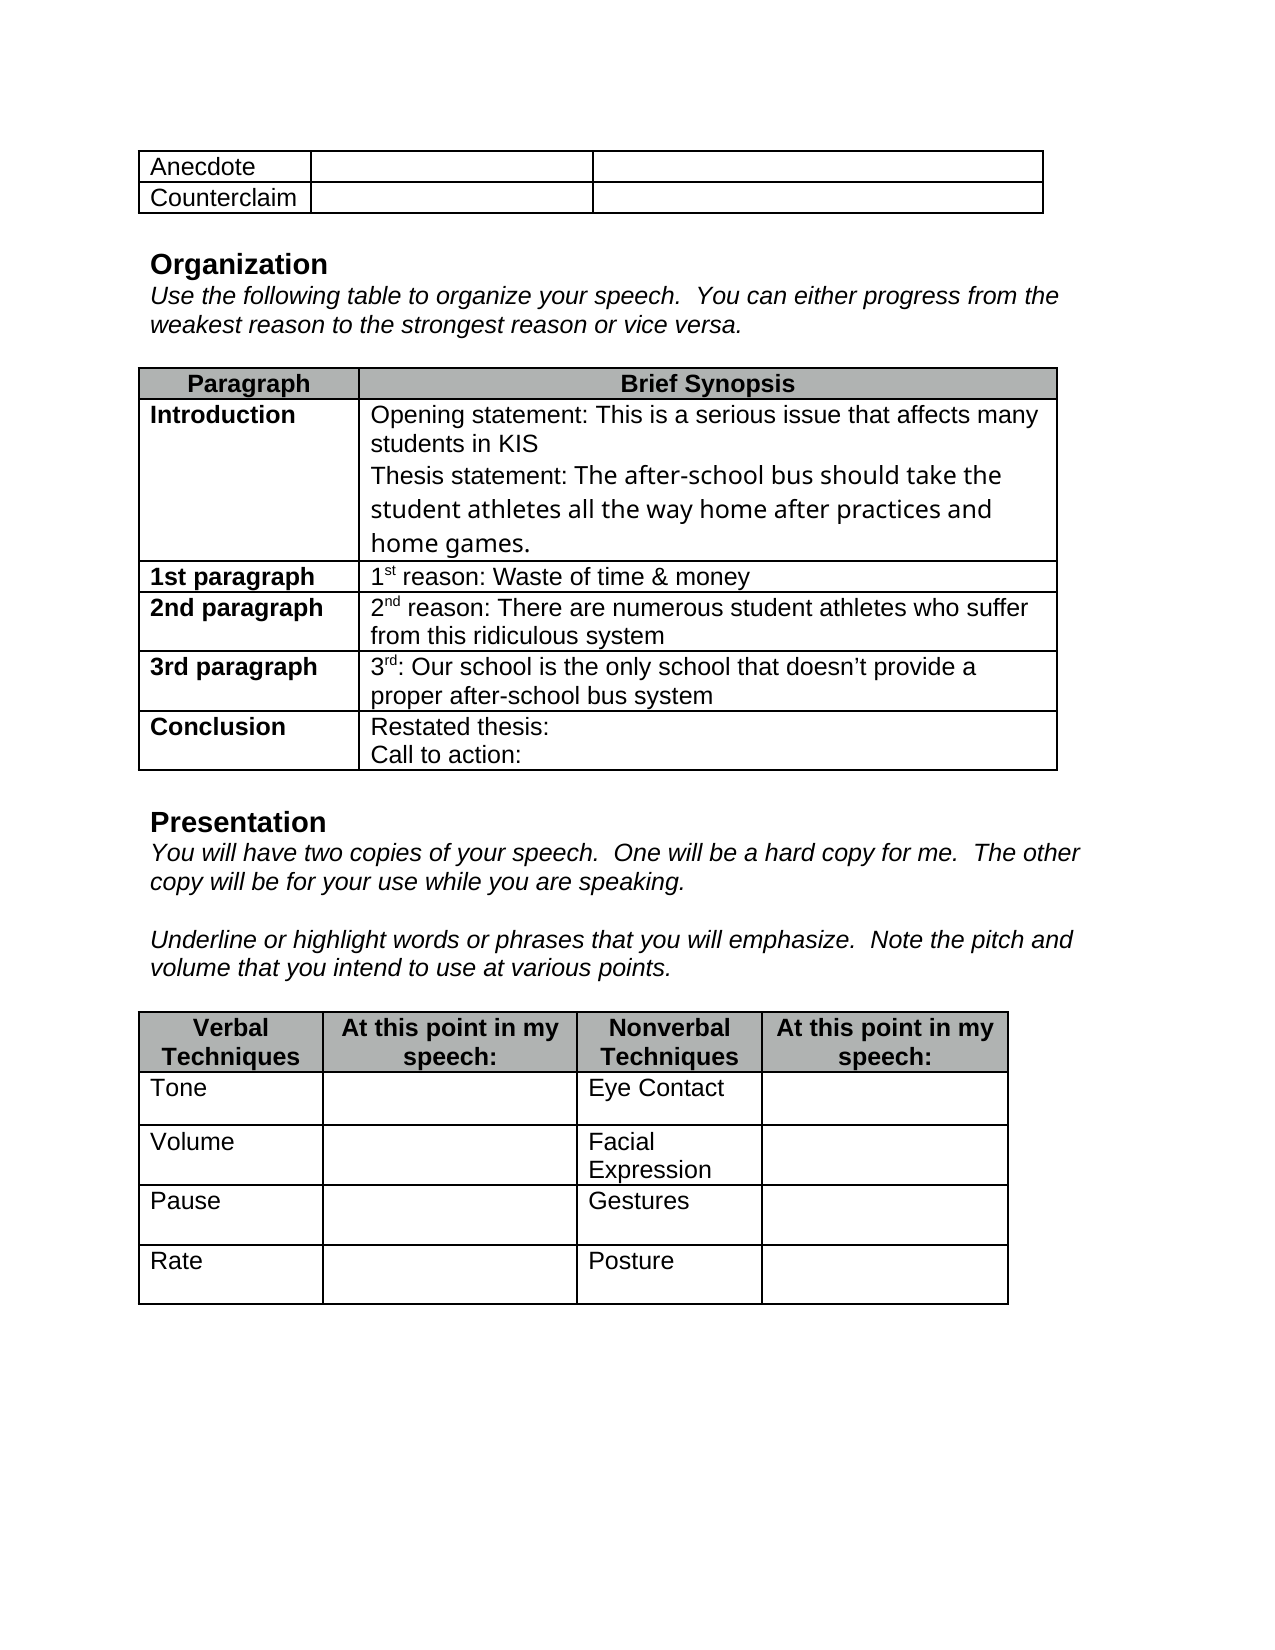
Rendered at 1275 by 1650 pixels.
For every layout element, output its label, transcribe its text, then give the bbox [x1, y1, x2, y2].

table_cell Pause [140, 1186, 322, 1243]
table_cell [324, 1246, 576, 1303]
table_cell Anecdote [140, 152, 310, 181]
table_cell 3rd paragraph [140, 652, 358, 710]
table_cell Posture [578, 1246, 761, 1303]
table_cell 1st reason: Waste of time & money [360, 562, 1056, 591]
table_header At this point in my speech: [324, 1013, 576, 1071]
table_cell Tone [140, 1073, 322, 1124]
table_cell 3rd: Our school is the only school that doesn’t provide a proper after-school bus system [360, 652, 1056, 710]
table_cell Volume [140, 1126, 322, 1184]
table_cell Restated thesis: Call to action: [360, 712, 1056, 769]
table_cell Counterclaim [140, 183, 310, 212]
table_cell Eye Contact [578, 1073, 761, 1124]
table_header Verbal Techniques [140, 1013, 322, 1071]
text Presentation [150, 805, 1125, 838]
table_cell 1st paragraph [140, 562, 358, 591]
text You will have two copies of your speech. One will be a hard copy for me. The other copy will be for your use while you are speaking. [150, 838, 1125, 896]
table_cell [324, 1186, 576, 1243]
table_cell [594, 183, 1042, 212]
table_cell Gestures [578, 1186, 761, 1243]
table_cell Rate [140, 1246, 322, 1303]
table_cell Conclusion [140, 712, 358, 769]
table_cell [763, 1126, 1007, 1184]
table_cell [324, 1126, 576, 1184]
table_header Paragraph [140, 369, 358, 398]
table_cell [763, 1073, 1007, 1124]
table_cell [763, 1246, 1007, 1303]
table_cell [312, 183, 592, 212]
table_cell Introduction [140, 400, 358, 560]
table_cell [312, 152, 592, 181]
table_header Brief Synopsis [360, 369, 1056, 398]
table_cell [594, 152, 1042, 181]
table_header Nonverbal Techniques [578, 1013, 761, 1071]
table_cell 2nd paragraph [140, 593, 358, 650]
text Use the following table to organize your speech. You can either progress from the weakest reason to the strongest reason or vice versa. [150, 281, 1125, 338]
text Organization [150, 247, 1125, 281]
table_cell Opening statement: This is a serious issue that affects many students in KIS Thesis statement: The after-school bus should take the student athletes all the way home after practices and home games. [360, 400, 1056, 560]
table_cell Facial Expression [578, 1126, 761, 1184]
text Underline or highlight words or phrases that you will emphasize. Note the pitch and volume that you intend to use at various points. [150, 925, 1125, 982]
table_cell [763, 1186, 1007, 1243]
table_cell 2nd reason: There are numerous student athletes who suffer from this ridiculous system [360, 593, 1056, 650]
table_cell [324, 1073, 576, 1124]
table_header At this point in my speech: [763, 1013, 1007, 1071]
